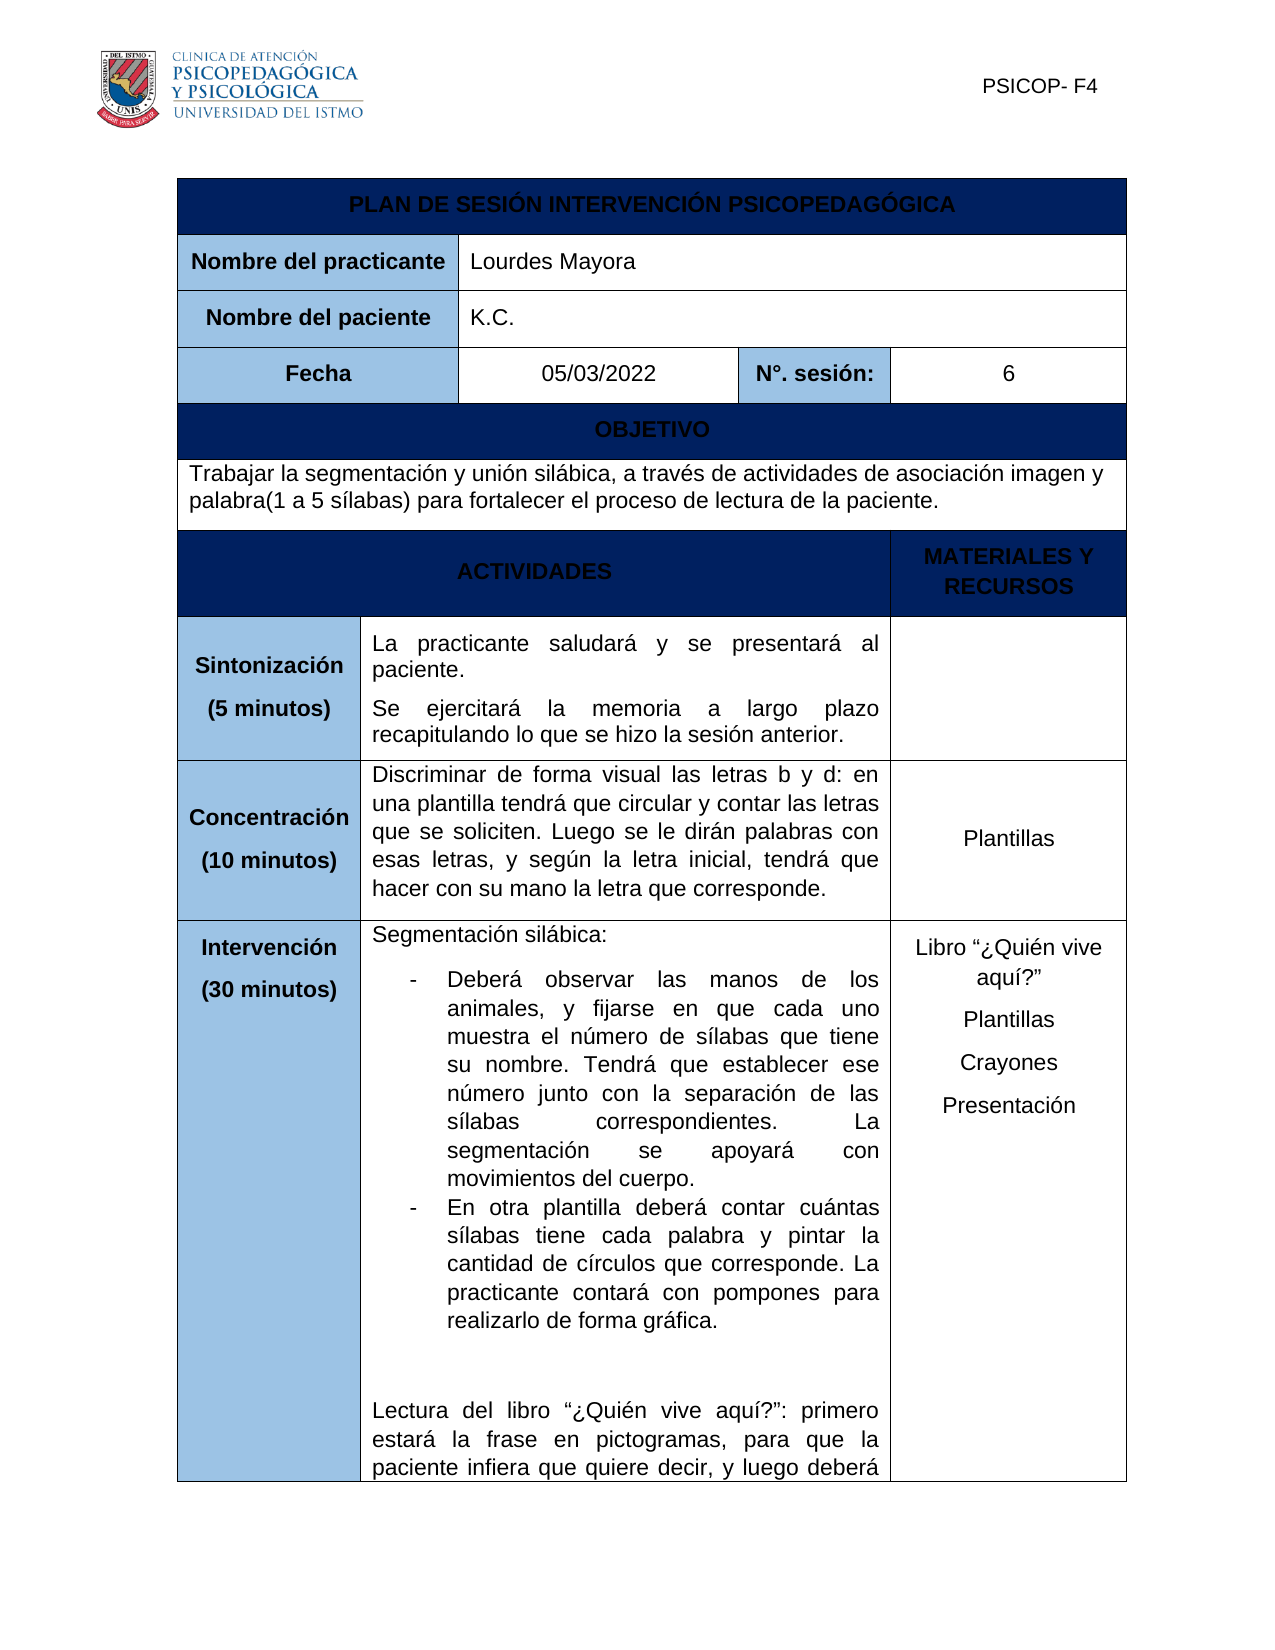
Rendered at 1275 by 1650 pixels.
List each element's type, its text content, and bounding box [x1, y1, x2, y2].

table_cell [891, 921, 1126, 1481]
table_cell Fecha [178, 348, 458, 403]
table_cell K.C. [459, 291, 1126, 347]
table_cell Nombre del paciente [178, 291, 458, 347]
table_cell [361, 921, 890, 1481]
table_cell Trabajar la segmentación y unión silábica, a través de actividades de asociación imagen y palabra(1 a 5 sílabas) para fortalecer el proceso de lectura de la paciente. [178, 460, 1126, 529]
table_cell Nombre del practicante [178, 235, 458, 290]
table_cell MATERIALES Y RECURSOS [891, 531, 1126, 616]
table_cell ACTIVIDADES [178, 531, 890, 616]
table_cell Plantillas [891, 761, 1126, 920]
table_header PLAN DE SESIÓN INTERVENCIÓN PSICOPEDAGÓGICA [178, 179, 1126, 234]
table_cell Concentración (10 minutos) [178, 761, 360, 920]
table_cell Sintonización (5 minutos) [178, 617, 360, 760]
table_cell Lourdes Mayora [459, 235, 1126, 290]
picture [45, 21, 424, 163]
table_cell La practicante saludará y se presentará al paciente. Se ejercitará la memoria a largo plazo recapitulando lo que se hizo la sesión anterior. [361, 617, 890, 760]
table_cell [891, 617, 1126, 760]
table_cell Discriminar de forma visual las letras b y d: en una plantilla tendrá que circular y contar las letras que se soliciten. Luego se le dirán palabras con esas letras, y según la letra inicial, tendrá que hacer con su mano la letra que corresponde. [361, 761, 890, 920]
table_cell OBJETIVO [178, 404, 1126, 459]
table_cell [178, 921, 360, 1481]
table_cell 05/03/2022 [459, 348, 738, 403]
table_cell N°. sesión: [739, 348, 890, 403]
table_cell 6 [891, 348, 1126, 403]
